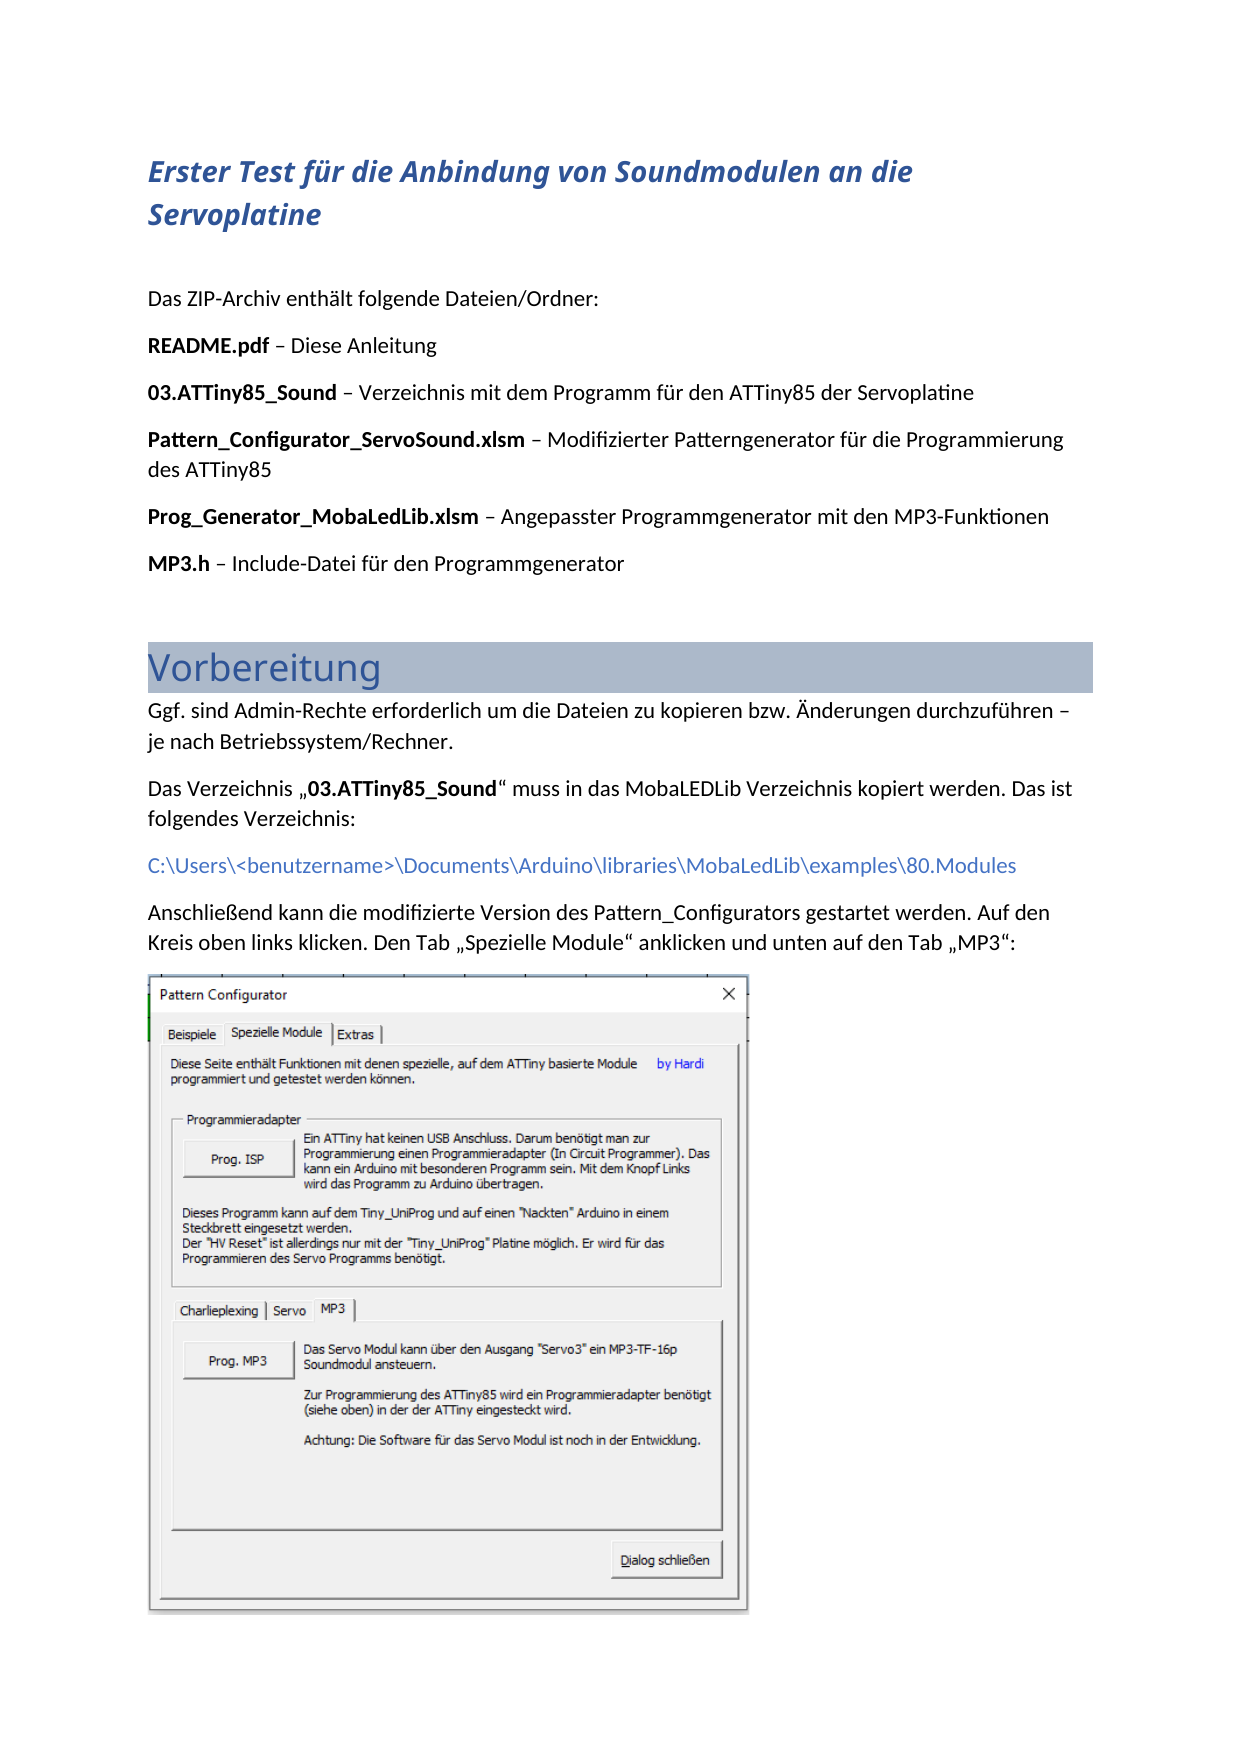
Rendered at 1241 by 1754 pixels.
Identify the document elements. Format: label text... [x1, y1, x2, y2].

text Das Verzeichnis „03.ATTiny85_Sound“ muss in das MobaLEDLib Verzeichnis kopiert werden. Das ist folgendes Verzeichnis: [148, 774, 1093, 832]
text MP3.h – Include-Datei für den Programmgenerator [148, 549, 1093, 577]
text C:\Users\<benutzername>\Documents\Arduino\libraries\MobaLedLib\examples\80.Modules [148, 851, 1093, 879]
text Ggf. sind Admin-Rechte erforderlich um die Dateien zu kopieren bzw. Änderungen durchzuführen – je nach Betriebssystem/Rechner. [148, 697, 1093, 755]
text Anschließend kann die modifizierte Version des Pattern_Configurators gestartet werden. Auf den Kreis oben links klicken. Den Tab „Spezielle Module“ anklicken und unten auf den Tab „MP3“: [148, 898, 1093, 956]
subtitle Erster Test für die Anbindung von Soundmodulen an die Servoplatine [148, 152, 1093, 234]
text 03.ATTiny85_Sound – Verzeichnis mit dem Programm für den ATTiny85 der Servoplatine [148, 378, 1093, 406]
text Pattern_Configurator_ServoSound.xlsm – Modifizierter Patterngenerator für die Programmierung des ATTiny85 [148, 425, 1093, 483]
picture [147, 974, 750, 1615]
text README.pdf – Diese Anleitung [148, 331, 1093, 359]
text Das ZIP-Archiv enthält folgende Dateien/Ordner: [148, 284, 1093, 312]
text Prog_Generator_MobaLedLib.xlsm – Angepasster Programmgenerator mit den MP3-Funktionen [148, 502, 1093, 530]
subtitle Vorbereitung [148, 642, 1093, 693]
